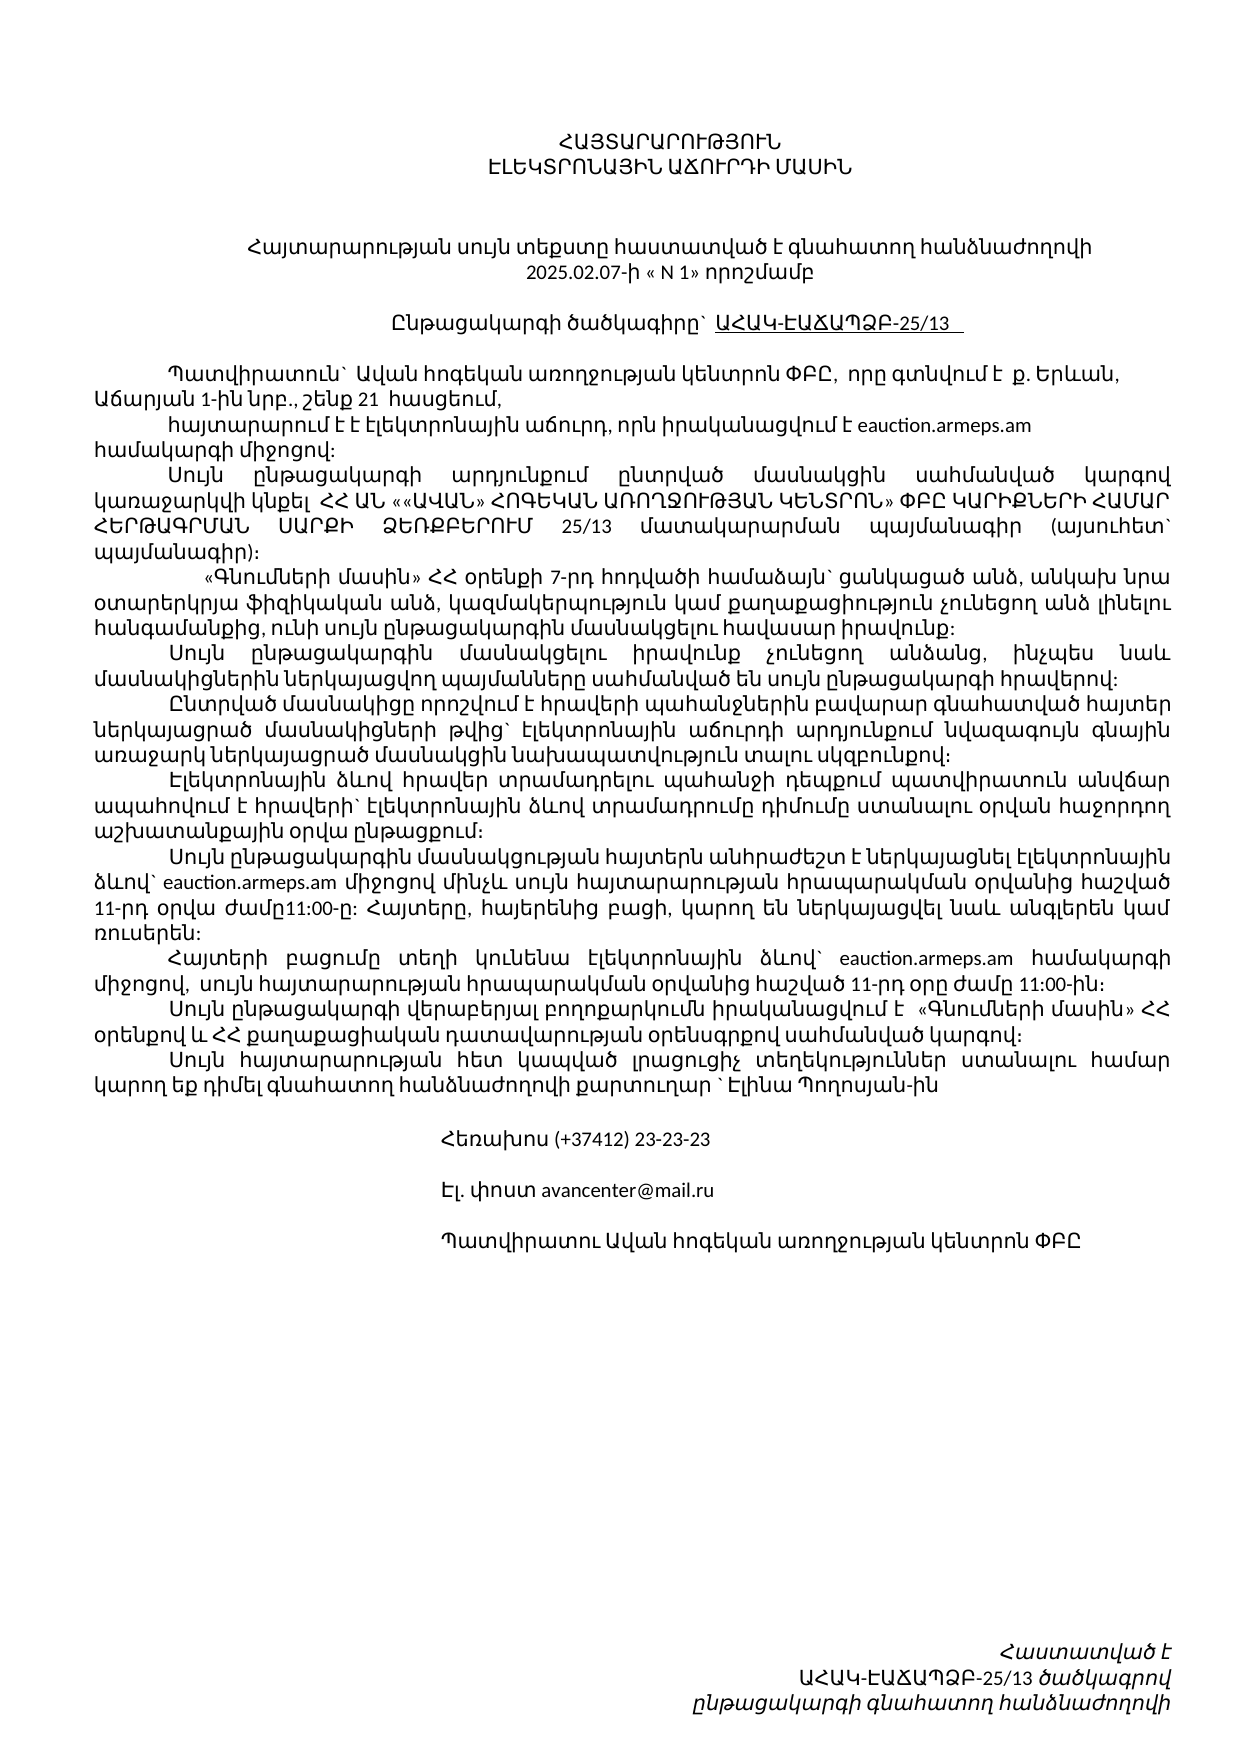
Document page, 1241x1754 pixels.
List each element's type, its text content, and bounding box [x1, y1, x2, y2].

text ԷԼԵԿՏՐՈՆԱՅԻՆ ԱՃՈՒՐԴԻ ՄԱՍԻՆ [94, 154, 1171, 180]
text հայտարարում է է էլեկտրոնային աճուրդ, որն իրականացվում է eauction.armeps.am համակարգի միջոցով: [94, 412, 1171, 463]
text ՀԱՅՏԱՐԱՐՈՒԹՅՈՒՆ [94, 129, 1171, 154]
text ընթացակարգի գնահատող հանձնաժողովի [94, 1690, 1171, 1716]
text Ընտրված մասնակիցը որոշվում է հրավերի պահանջներին բավարար գնահատված հայտեր ներկայացրած մասնակիցների թվից` էլեկտրոնային աճուրդի արդյունքում նվազագույն գնային առաջարկ ներկայացրած մասնակցին նախապատվություն տալու սկզբունքով։ [94, 691, 1171, 768]
text «Գնումների մասին» ՀՀ օրենքի 7-րդ հոդվածի համաձայն` ցանկացած անձ, անկախ նրա օտարերկրյա ֆիզիկական անձ, կազմակերպություն կամ քաղաքացիություն չունեցող անձ լինելու հանգամանքից, ունի սույն ընթացակարգին մասնակցելու հավասար իրավունք: [94, 564, 1171, 641]
text Էլ. փոստ avancenter@mail.ru [94, 1177, 1171, 1203]
text 2025.02.07 -ի « N 1» որոշմամբ [94, 259, 1171, 285]
text Ընթացակարգի ծածկագիրը` ԱՀԱԿ-ԷԱՃԱՊՁԲ-25/13 [94, 310, 1171, 336]
text Պատվիրատու Ավան հոգեկան առողջության կենտրոն ՓԲԸ [94, 1228, 1171, 1253]
text Հեռախոս (+37412) 23-23-23 [94, 1126, 1171, 1152]
text ԱՀԱԿ-ԷԱՃԱՊՁԲ-25/13 ծածկագրով [94, 1665, 1171, 1690]
text Էլեկտրոնային ձևով հրավեր տրամադրելու պահանջի դեպքում պատվիրատուն անվճար ապահովում է հրավերի` էլեկտրոնային ձևով տրամադրումը դիմումը ստանալու օրվան հաջորդող աշխատանքային օրվա ընթացքում։ [94, 768, 1171, 844]
text Պատվիրատուն` Ավան հոգեկան առողջության կենտրոն ՓԲԸ, որը գտնվում է ք. Երևան, Աճարյան 1-ին նրբ., շենք 21 հասցեում, [94, 361, 1171, 412]
text Սույն հայտարարության հետ կապված լրացուցիչ տեղեկություններ ստանալու համար կարող եք դիմել գնահատող հանձնաժողովի քարտուղար ` Էլինա Պողոսյան -ին [94, 1047, 1171, 1098]
text Սույն ընթացակարգին մասնակցության հայտերն անհրաժեշտ է ներկայացնել էլեկտրոնային ձևով` eauction.armeps.am միջոցով մինչև սույն հայտարարության հրապարակման օրվանից հաշված 11-րդ օրվա ժամը11:00-ը: Հայտերը, հայերենից բացի, կարող են ներկայացվել նաև անգլերեն կամ ռուսերեն: [94, 844, 1171, 946]
text Սույն ընթացակարգի վերաբերյալ բողոքարկումն իրականացվում է «Գնումների մասին» ՀՀ օրենքով և ՀՀ քաղաքացիական դատավարության օրենսգրքով սահմանված կարգով։ [94, 996, 1171, 1047]
text Սույն ընթացակարգին մասնակցելու իրավունք չունեցող անձանց, ինչպես նաև մասնակիցներին ներկայացվող պայմանները սահմանված են սույն ընթացակարգի հրավերով: [94, 641, 1171, 691]
text Հաստատված է [94, 1639, 1171, 1665]
text Հայտերի բացումը տեղի կունենա էլեկտրոնային ձևով` eauction.armeps.am համակարգի միջոցով, սույն հայտարարության հրապարակման օրվանից հաշված 11-րդ օրը ժամը 11:00-ին։ [94, 946, 1171, 996]
text Սույն ընթացակարգի արդյունքում ընտրված մասնակցին սահմանված կարգով կառաջարկվի կնքել ՀՀ ԱՆ ««ԱՎԱՆ» ՀՈԳԵԿԱՆ ԱՌՈՂՋՈՒԹՅԱՆ ԿԵՆՏՐՈՆ» ՓԲԸ ԿԱՐԻՔՆԵՐԻ ՀԱՄԱՐ ՀԵՐԹԱԳՐՄԱՆ ՍԱՐՔԻ ՁԵՌՔԲԵՐՈՒՄ 25/13 մատակարարման պայմանագիր (այսուհետ` պայմանագիր)։ [94, 463, 1171, 564]
text Հայտարարության սույն տեքստը հաստատված է գնահատող հանձնաժողովի [94, 234, 1171, 259]
